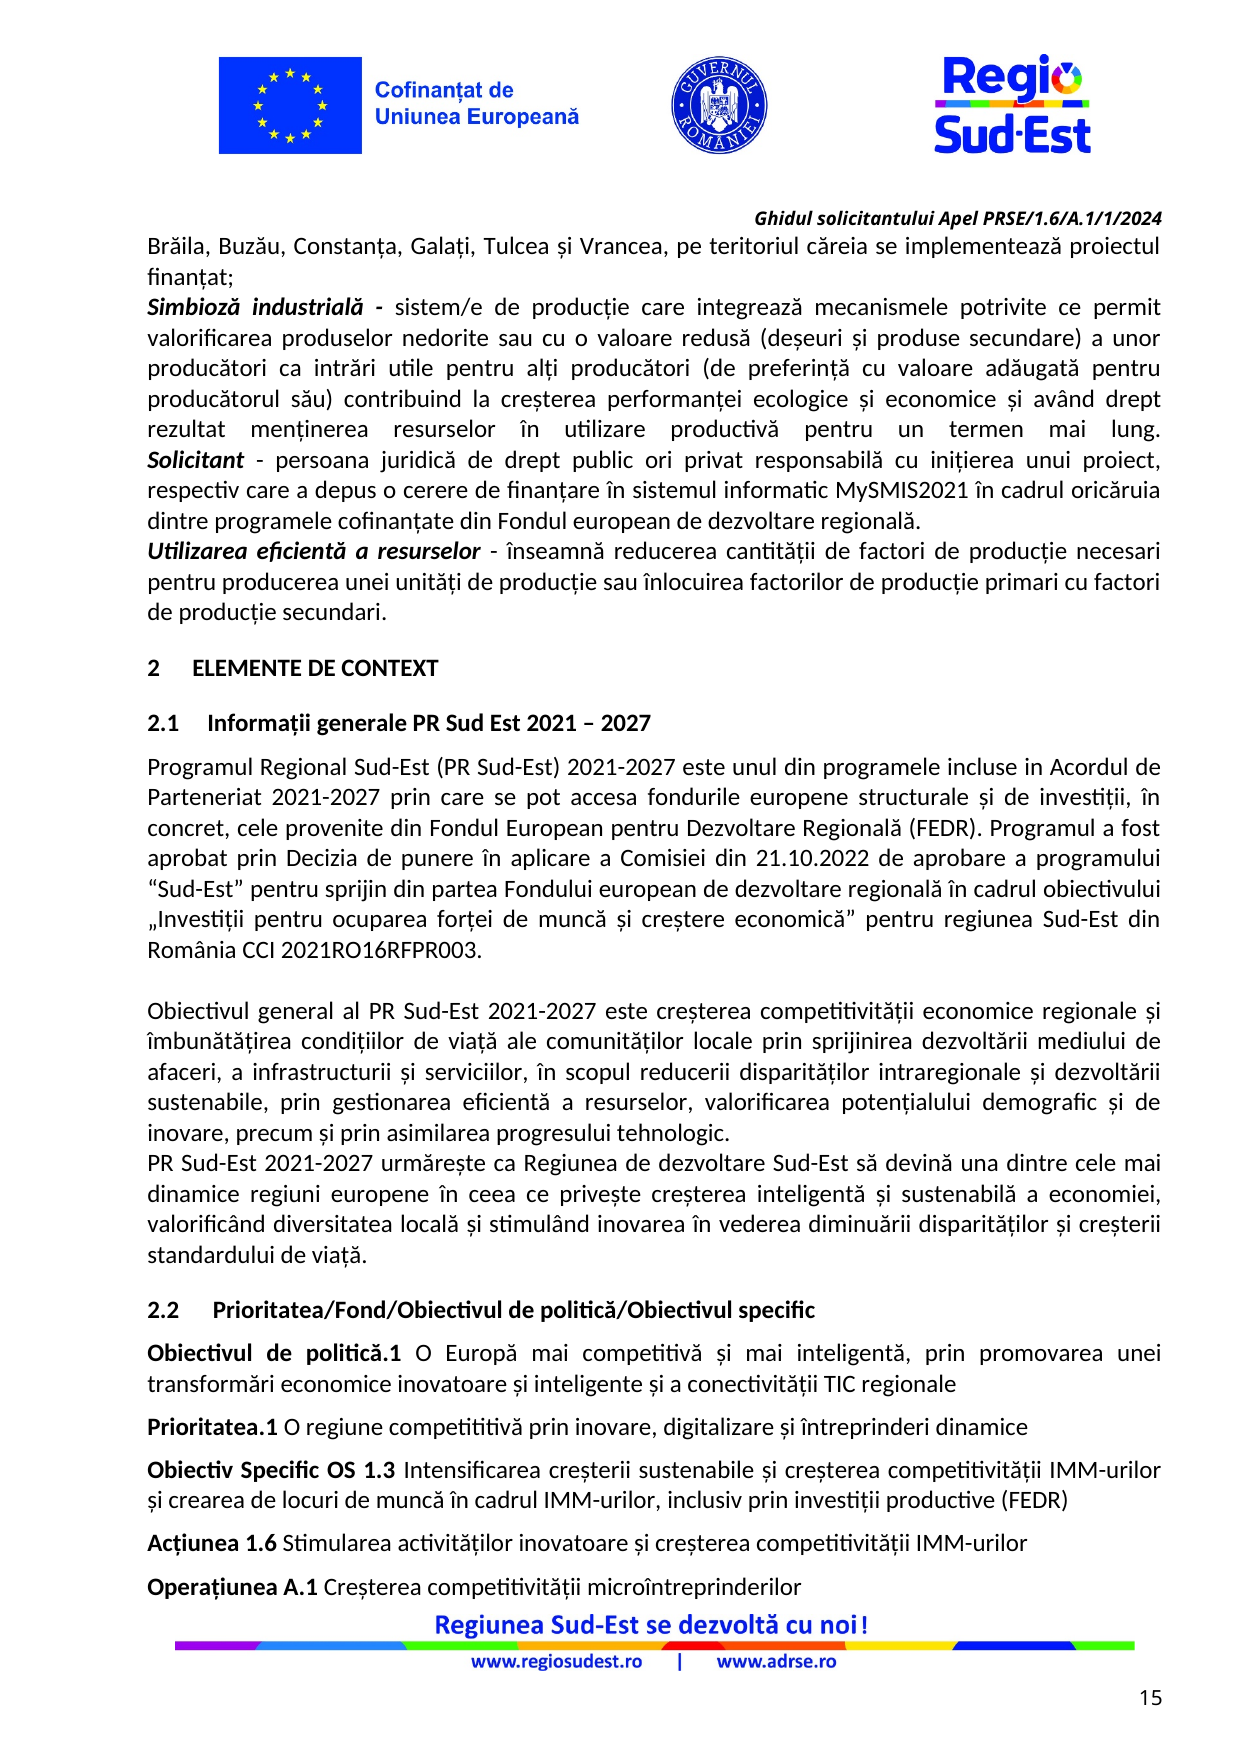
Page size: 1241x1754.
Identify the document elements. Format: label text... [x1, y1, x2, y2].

text Prioritatea.1 O regiune competititivă prin inovare, digitalizare și întreprinderi dinamice [147, 1411, 1162, 1442]
picture [218, 54, 1091, 155]
text PR Sud-Est 2021-2027 urmărește ca Regiunea de dezvoltare Sud-Est să devină una dintre cele mai dinamice regiuni europene în ceea ce privește creșterea inteligentă și sustenabilă a economiei, valorificând diversitatea locală și stimulând inovarea în vederea diminuării disparităților și creșterii standardului de viață. [147, 1147, 1162, 1269]
text Obiectivul de politică.1 O Europă mai competitivă și mai inteligentă, prin promovarea unei transformări economice inovatoare și inteligente și a conectivității TIC regionale [147, 1337, 1162, 1398]
subtitle Prioritatea/Fond/Obiectivul de politică/Obiectivul specific [147, 1294, 1162, 1325]
text Operațiunea A.1 Creșterea competitivității microîntreprinderilor [147, 1571, 1162, 1601]
subtitle ELEMENTE DE CONTEXT [147, 652, 1162, 683]
subtitle Informații generale PR Sud Est 2021 – 2027 [147, 708, 1162, 738]
text Obiectivul general al PR Sud-Est 2021-2027 este creșterea competitivității economice regionale și îmbunătăţirea condițiilor de viață ale comunităților locale prin sprijinirea dezvoltării mediului de afaceri, a infrastructurii și serviciilor, în scopul reducerii disparităților intraregionale și dezvoltării sustenabile, prin gestionarea eficientă a resurselor, valorificarea potențialului demografic și de inovare, precum și prin asimilarea progresului tehnologic. [147, 995, 1162, 1147]
text Utilizarea eficientă a resurselor - înseamnă reducerea cantității de factori de producție necesari pentru producerea unei unități de producție sau înlocuirea factorilor de producție primari cu factori de producție secundari. [147, 536, 1162, 627]
text Programul Regional Sud-Est (PR Sud-Est) 2021-2027 este unul din programele incluse in Acordul de Parteneriat 2021-2027 prin care se pot accesa fondurile europene structurale și de investiții, în concret, cele provenite din Fondul European pentru Dezvoltare Regională (FEDR). Programul a fost aprobat prin Decizia de punere în aplicare a Comisiei din 21.10.2022 de aprobare a programului “Sud-Est” pentru sprijin din partea Fondului european de dezvoltare regională în cadrul obiectivului „Investiții pentru ocuparea forței de muncă și creștere economică” pentru regiunea Sud-Est din România CCI 2021RO16RFPR003. [147, 751, 1162, 964]
text Obiectiv Specific OS 1.3 Intensificarea creșterii sustenabile și creșterea competitivității IMM-urilor și crearea de locuri de muncă în cadrul IMM-urilor, inclusiv prin investiții productive (FEDR) [147, 1454, 1162, 1515]
picture [175, 1614, 1135, 1671]
text Acțiunea 1.6 Stimularea activităților inovatoare și creșterea competitivității IMM-urilor [147, 1528, 1162, 1558]
text Simbioză industrială - sistem/e de producție care integrează mecanismele potrivite ce permit valorificarea produselor nedorite sau cu o valoare redusă (deșeuri și produse secundare) a unor producători ca intrări utile pentru alți producători (de preferință cu valoare adăugată pentru producătorul său) contribuind la creșterea performanței ecologice și economice și având drept rezultat menținerea resurselor în utilizare productivă pentru un termen mai lung. Solicitant - persoana juridică de drept public ori privat responsabilă cu inițierea unui proiect, respectiv care a depus o cerere de finanțare în sistemul informatic MySMIS2021 în cadrul oricăruia dintre programele cofinanțate din Fondul european de dezvoltare regională. [147, 291, 1162, 536]
